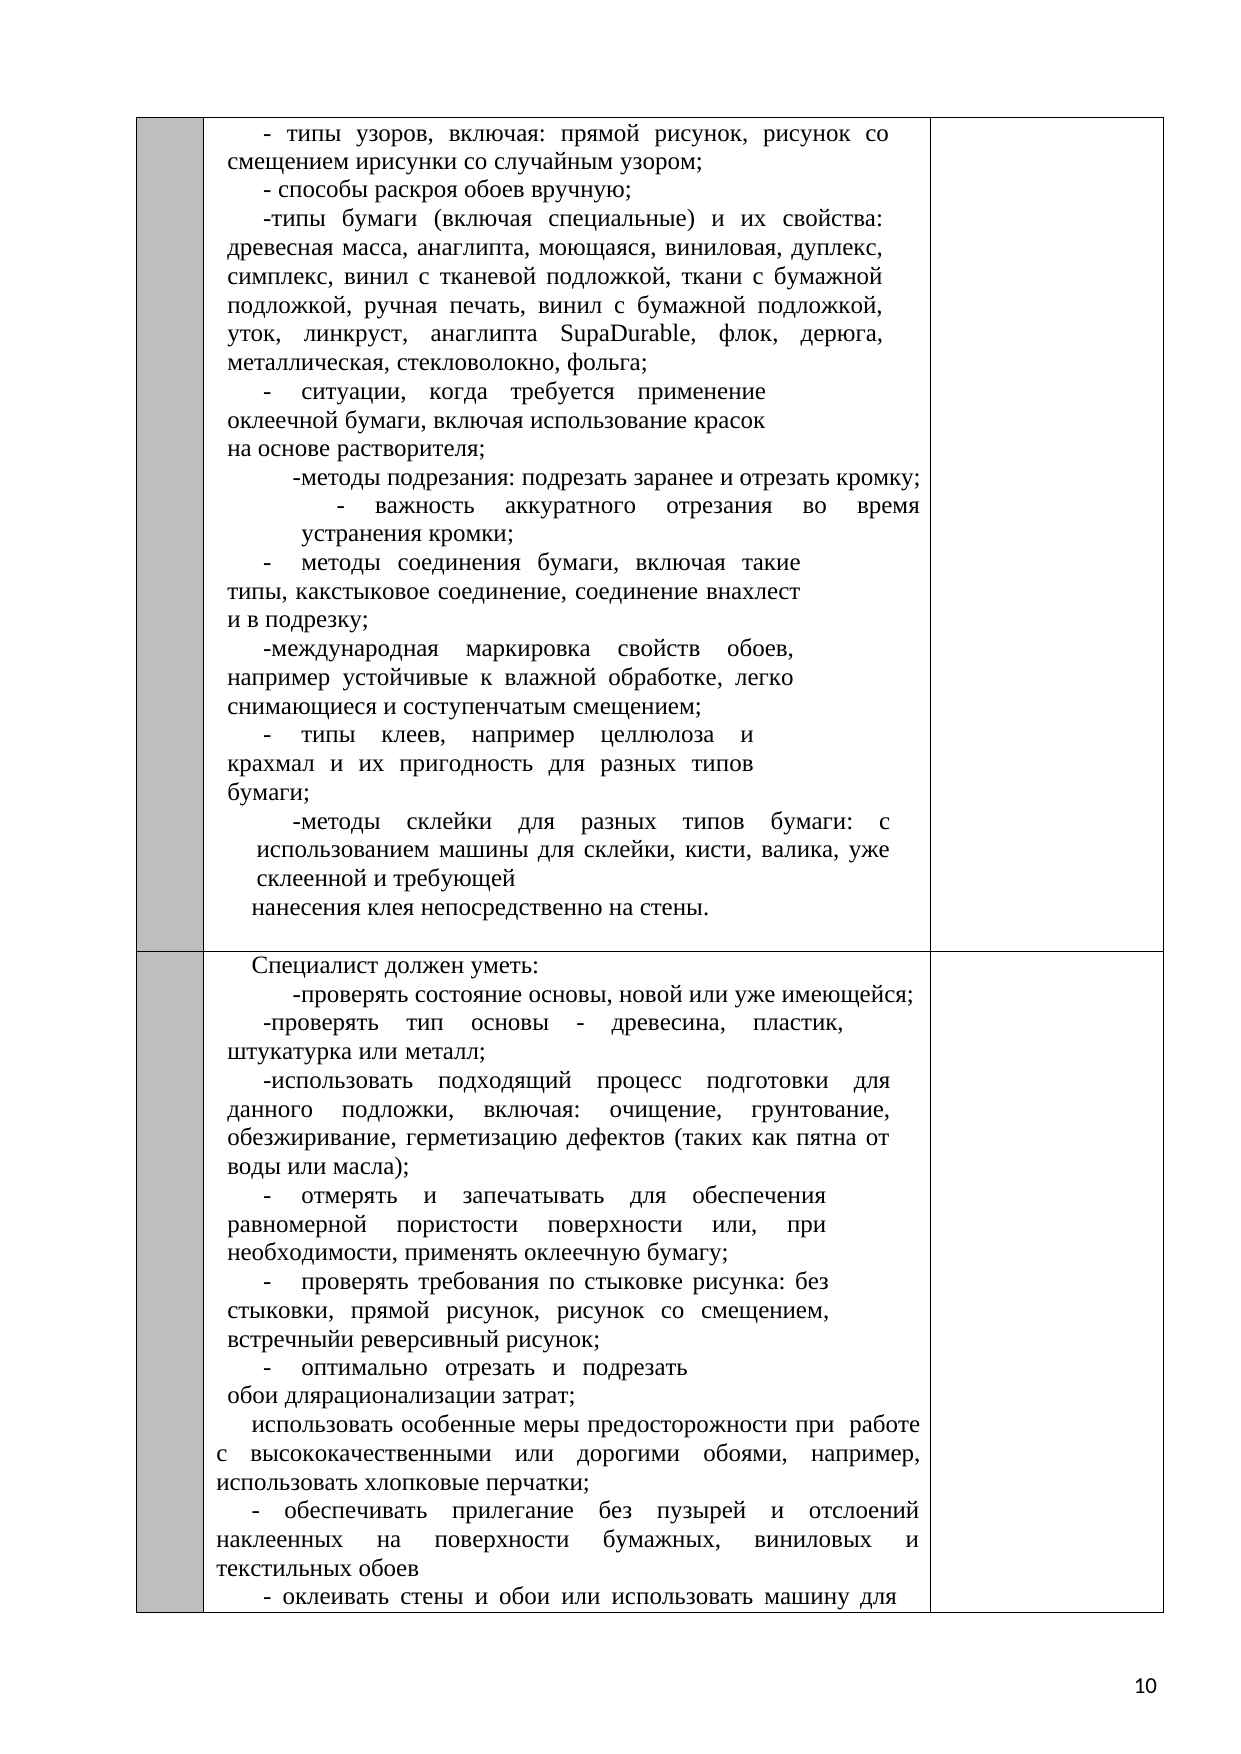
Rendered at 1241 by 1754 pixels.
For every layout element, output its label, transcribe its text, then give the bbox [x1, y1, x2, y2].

table_header типы узоров, включая: прямой рисунок, рисунок со смещением ирисунки со случайным узором; способы раскроя обоев вручную; -типы бумаги (включая специальные) и их свойства: древесная масса, анаглипта, моющаяся, виниловая, дуплекс, симплекс, винил с тканевой подложкой, ткани с бумажной подложкой, ручная печать, винил с бумажной подложкой, уток, линкруст, анаглипта SupaDurable, флок, дерюга, металлическая, стекловолокно, фольга; ситуации, когда требуется применение оклеечной бумаги, включая использование красок на основе растворителя; -методы подрезания: подрезать заранее и отрезать кромку; - важность аккуратного отрезания во время устранения кромки; методы соединения бумаги, включая такие типы, какстыковое соединение, соединение внахлест и в подрезку; -международная маркировка свойств обоев, например устойчивые к влажной обработке, легко снимающиеся и соступенчатым смещением; типы клеев, например целлюлоза и крахмал и их пригодность для разных типов бумаги; -методы склейки для разных типов бумаги: с использованием машины для склейки, кисти, валика, уже склеенной и требующей нанесения клея непосредственно на стены. [204, 118, 930, 951]
table_cell [931, 952, 1163, 1612]
table_cell Специалист должен уметь: -проверять состояние основы, новой или уже имеющейся; -проверять тип основы - древесина, пластик, штукатурка или металл; -использовать подходящий процесс подготовки для данного подложки, включая: очищение, грунтование, обезжиривание, герметизацию дефектов (таких как пятна от воды или масла); отмерять и запечатывать для обеспечения равномерной пористости поверхности или, при необходимости, применять оклеечную бумагу; проверять требования по стыковке рисунка: без стыковки, прямой рисунок, рисунок со смещением, встречныйи реверсивный рисунок; оптимально отрезать и подрезать обои длярационализации затрат; использовать особенные меры предосторожности при работе с высококачественными или дорогими обоями, например, использовать хлопковые перчатки; - обеспечивать прилегание без пузырей и отслоений наклеенных на поверхности бумажных, виниловых и текстильных обоев - оклеивать стены и обои или использовать машину для [204, 952, 930, 1612]
table_header [931, 118, 1163, 951]
table_header [137, 118, 203, 951]
table_cell [137, 952, 203, 1612]
